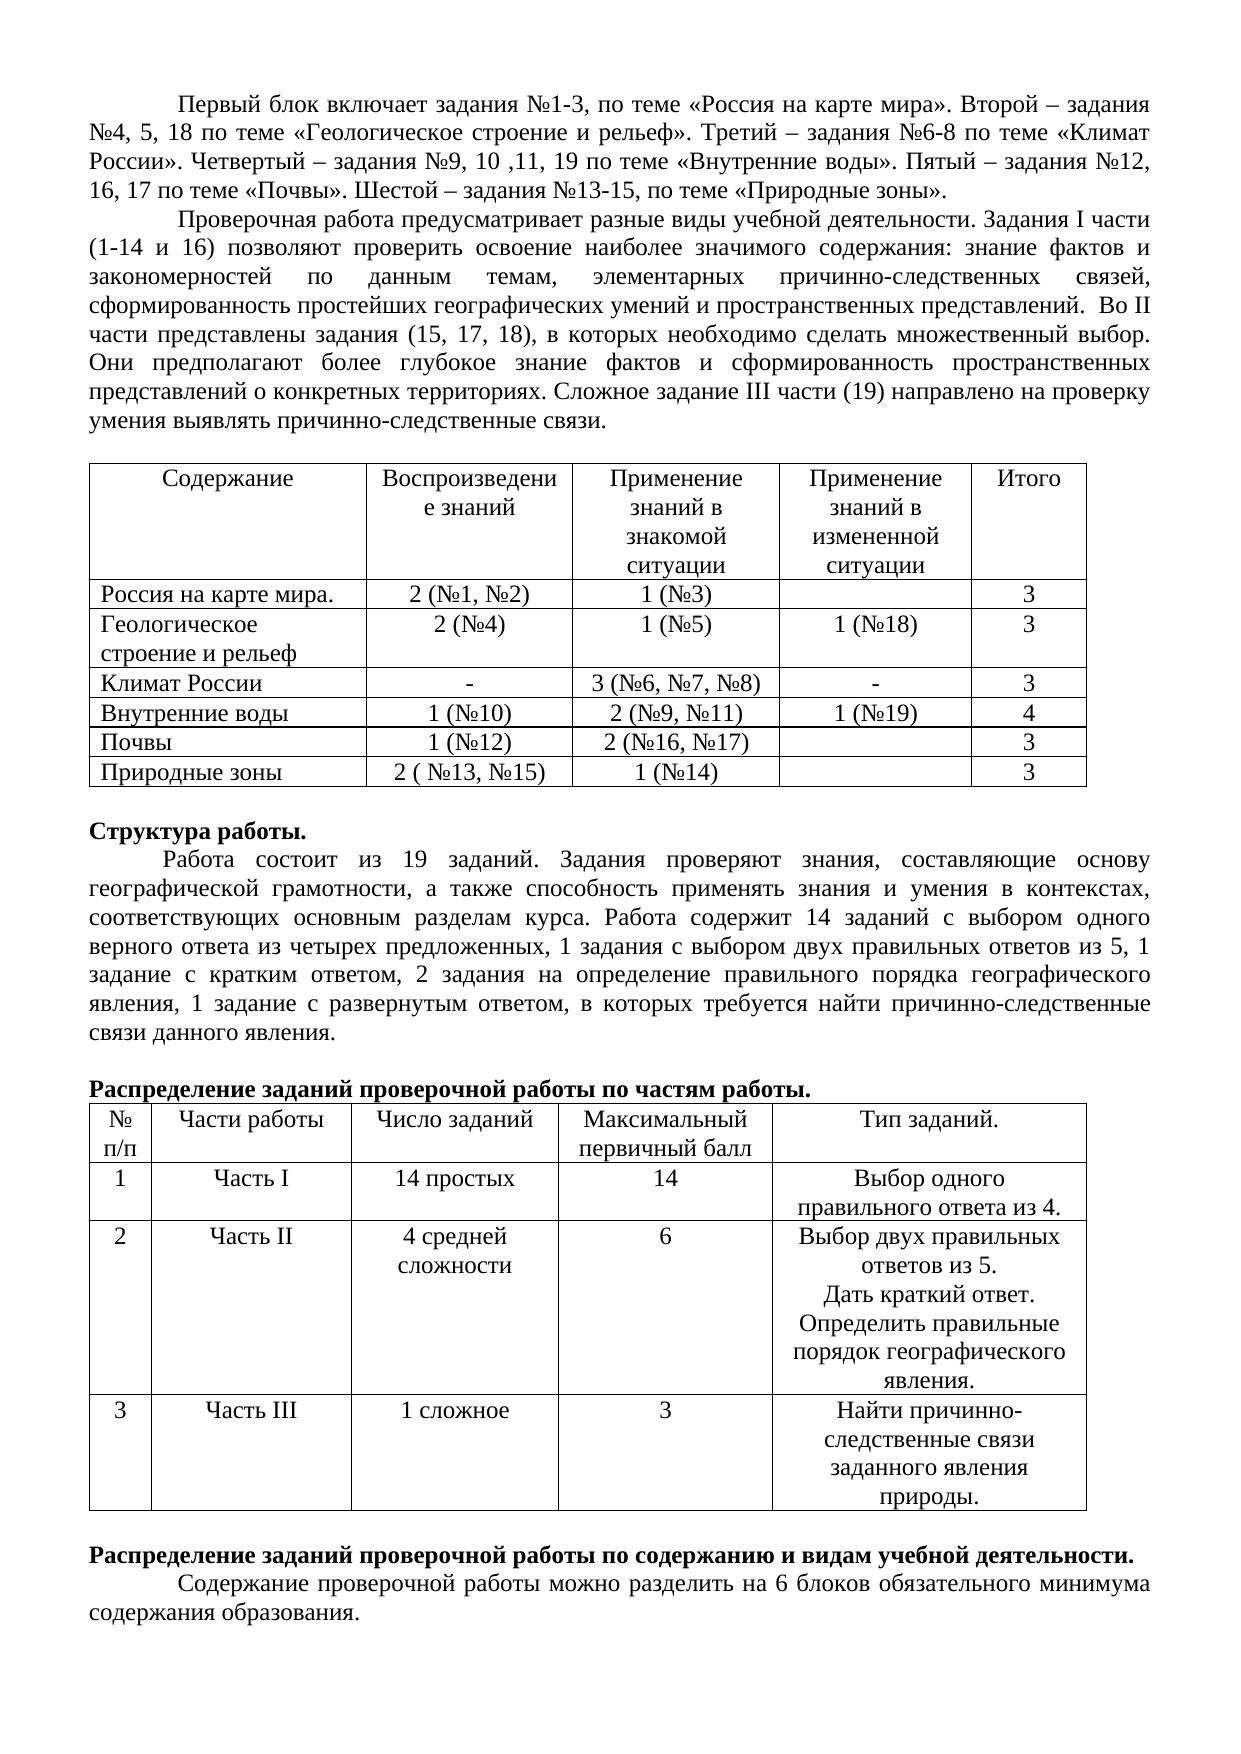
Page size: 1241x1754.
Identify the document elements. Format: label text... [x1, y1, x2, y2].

table_cell - [367, 668, 572, 697]
table_cell 1 (№14) [573, 757, 779, 786]
table_cell Почвы [90, 728, 366, 756]
table_cell 2 (№1, №2) [367, 580, 572, 608]
table_cell 3 [90, 1395, 151, 1510]
table_header Число заданий [352, 1104, 558, 1162]
table_cell Часть II [152, 1221, 351, 1394]
table_cell 1 (№18) [780, 609, 971, 667]
text Содержание проверочной работы можно разделить на 6 блоков обязательного минимума содержания образования. [89, 1568, 1152, 1626]
table_cell 14 [559, 1163, 772, 1220]
text Первый блок включает задания №1-3, по теме «Россия на карте мира». Второй – задания №4, 5, 18 по теме «Геологическое строение и рельеф». Третий – задания №6-8 по теме «Климат России». Четвертый – задания №9, 10 ,11, 19 по теме «Внутренние воды». Пятый – задания №12, 16, 17 по теме «Почвы». Шестой – задания №13-15, по теме «Природные зоны». [89, 89, 1152, 204]
table_cell - [780, 668, 971, 697]
table_header Применение знаний в знакомой ситуации [573, 464, 779, 578]
text Структура работы. [89, 816, 1152, 844]
table_header № п/п [90, 1104, 151, 1162]
table_header Содержание [90, 464, 366, 578]
table_header Применение знаний в измененной ситуации [780, 464, 971, 578]
table_cell 2 (№16, №17) [573, 728, 779, 756]
table_cell 1 [90, 1163, 151, 1220]
table_cell Климат России [90, 668, 366, 697]
table_cell 14 простых [352, 1163, 558, 1220]
text Распределение заданий проверочной работы по содержанию и видам учебной деятельности. [89, 1540, 1152, 1568]
table_cell Найти причинно-следственные связи заданного явления природы. [773, 1395, 1086, 1510]
table_cell 3 [972, 668, 1086, 697]
text Работа состоит из 19 заданий. Задания проверяют знания, составляющие основу географической грамотности, а также способность применять знания и умения в контекстах, соответствующих основным разделам курса. Работа содержит 14 заданий с выбором одного верного ответа из четырех предложенных, 1 задания с выбором двух правильных ответов из 5, 1 задание с кратким ответом, 2 задания на определение правильного порядка географического явления, 1 задание с развернутым ответом, в которых требуется найти причинно-следственные связи данного явления. [89, 844, 1152, 1046]
table_cell 2 (№4) [367, 609, 572, 667]
table_cell 2 [90, 1221, 151, 1394]
table_header Итого [972, 464, 1086, 578]
table_cell Внутренние воды [90, 698, 366, 726]
table_cell Природные зоны [90, 757, 366, 786]
table_cell 1 (№3) [573, 580, 779, 608]
table_cell [780, 728, 971, 756]
text Проверочная работа предусматривает разные виды учебной деятельности. Задания I части (1-14 и 16) позволяют проверить освоение наиболее значимого содержания: знание фактов и закономерностей по данным темам, элементарных причинно-следственных связей, сформированность простейших географических умений и пространственных представлений. Во II части представлены задания (15, 17, 18), в которых необходимо сделать множественный выбор. Они предполагают более глубокое знание фактов и сформированность пространственных представлений о конкретных территориях. Сложное задание III части (19) направлено на проверку умения выявлять причинно-следственные связи. [89, 204, 1152, 434]
table_cell 1 (№10) [367, 698, 572, 726]
table_header Воспроизведение знаний [367, 464, 572, 578]
table_cell Геологическое строение и рельеф [90, 609, 366, 667]
table_cell 3 [972, 728, 1086, 756]
table_cell 2 (№9, №11) [573, 698, 779, 726]
table_header Тип заданий. [773, 1104, 1086, 1162]
table_cell 3 [972, 580, 1086, 608]
table_cell 1 (№12) [367, 728, 572, 756]
table_cell [780, 757, 971, 786]
table_cell 1 (№5) [573, 609, 779, 667]
text Распределение заданий проверочной работы по частям работы. [89, 1074, 1152, 1103]
table_cell Часть I [152, 1163, 351, 1220]
table_cell 4 средней сложности [352, 1221, 558, 1394]
table_cell Выбор двух правильных ответов из 5. Дать краткий ответ. Определить правильные порядок географического явления. [773, 1221, 1086, 1394]
table_cell [780, 580, 971, 608]
table_cell 3 (№6, №7, №8) [573, 668, 779, 697]
table_cell 3 [972, 757, 1086, 786]
table_header Части работы [152, 1104, 351, 1162]
table_cell Часть III [152, 1395, 351, 1510]
table_cell 4 [972, 698, 1086, 726]
table_cell Россия на карте мира. [90, 580, 366, 608]
table_cell 1 сложное [352, 1395, 558, 1510]
table_cell Выбор одного правильного ответа из 4. [773, 1163, 1086, 1220]
table_cell 6 [559, 1221, 772, 1394]
table_header Максимальный первичный балл [559, 1104, 772, 1162]
table_cell 2 ( №13, №15) [367, 757, 572, 786]
table_cell 1 (№19) [780, 698, 971, 726]
table_cell 3 [972, 609, 1086, 667]
table_cell 3 [559, 1395, 772, 1510]
